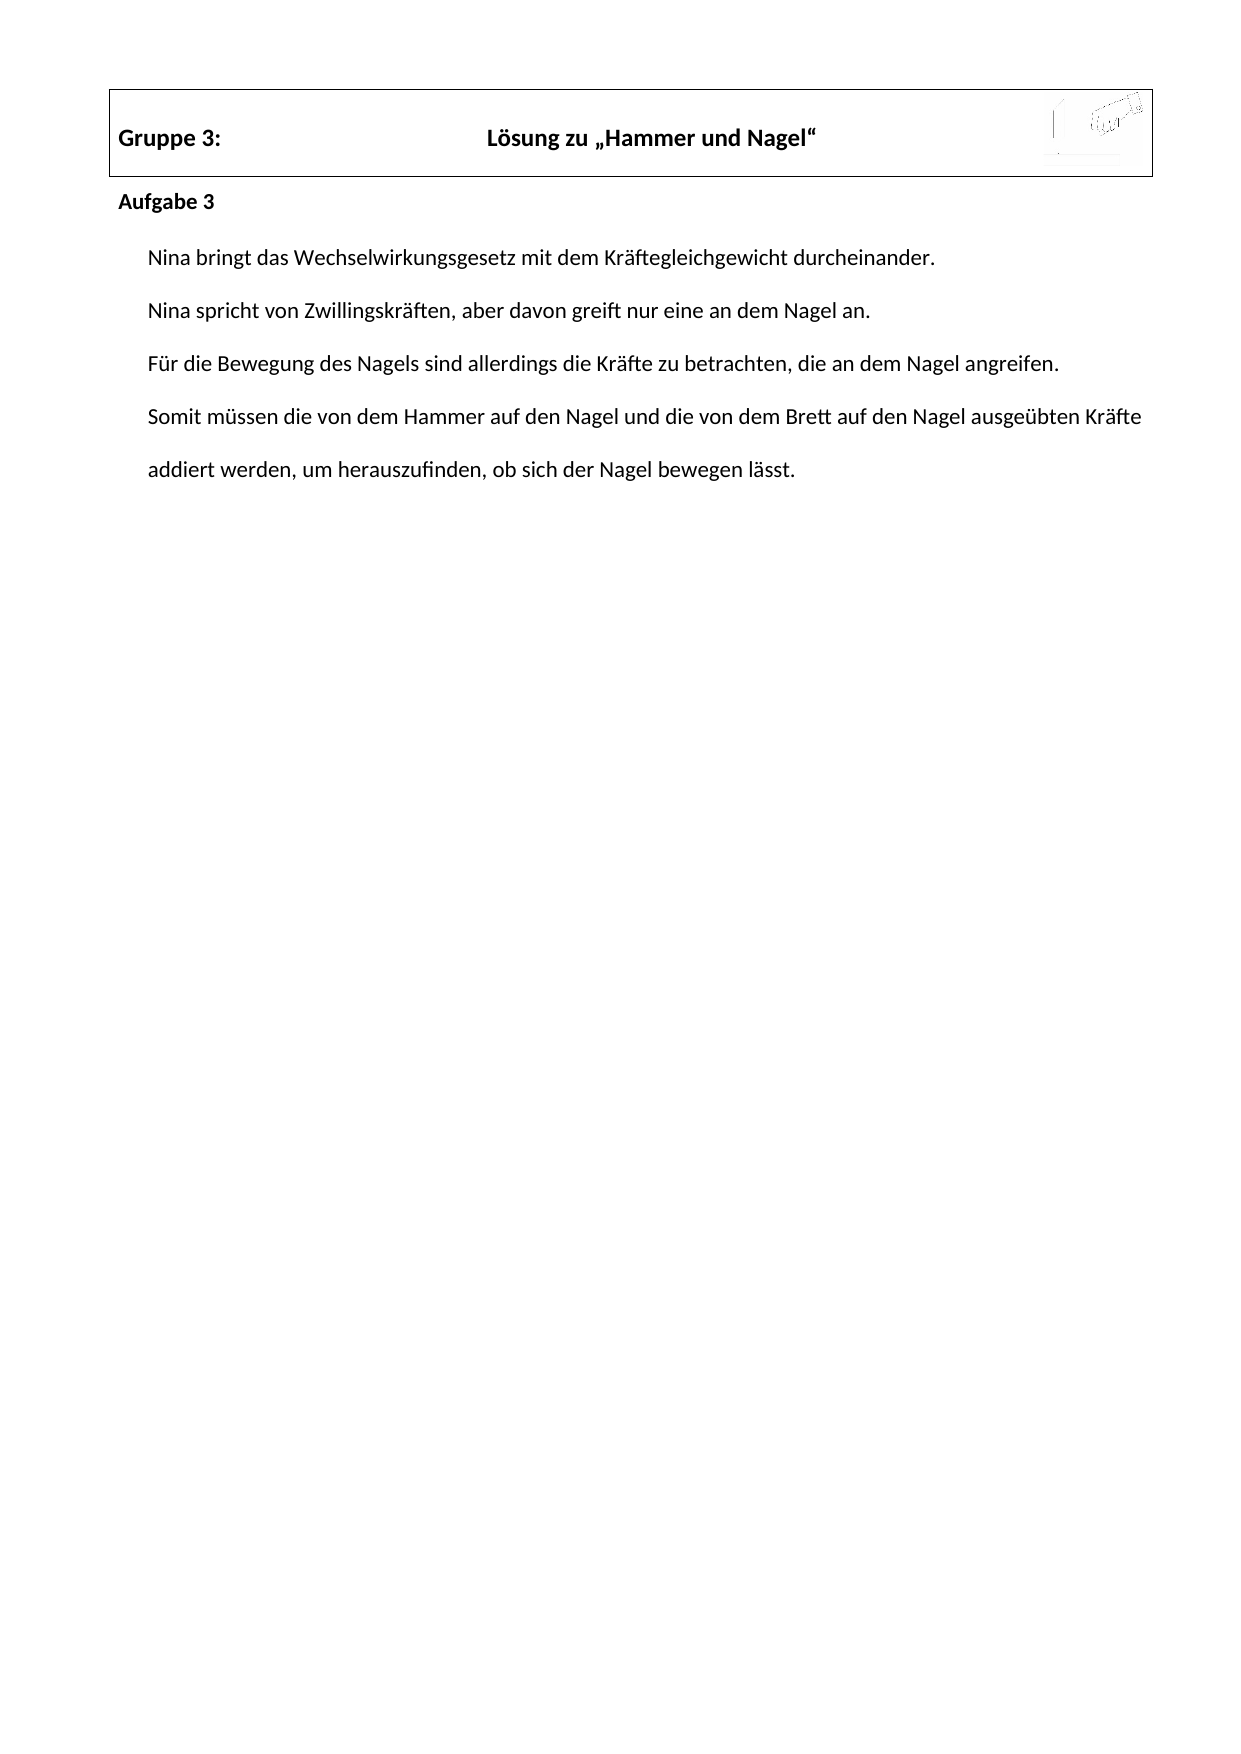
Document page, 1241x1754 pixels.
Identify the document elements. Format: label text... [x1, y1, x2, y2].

text Gruppe 3: Lösung zu „Hammer und Nagel“ [110, 119, 1152, 176]
text addiert werden, um herauszufinden, ob sich der Nagel bewegen lässt. [148, 455, 1152, 483]
text Nina bringt das Wechselwirkungsgesetz mit dem Kräftegleichgewicht durcheinander. [148, 243, 1152, 271]
text Für die Bewegung des Nagels sind allerdings die Kräfte zu betrachten, die an dem Nagel angreifen. [148, 349, 1152, 377]
text Somit müssen die von dem Hammer auf den Nagel und die von dem Brett auf den Nagel ausgeübten Kräfte [148, 402, 1152, 430]
text Nina spricht von Zwillingskräften, aber davon greift nur eine an dem Nagel an. [148, 296, 1152, 324]
text Aufgabe 3 [118, 187, 1152, 215]
picture [1043, 92, 1143, 119]
